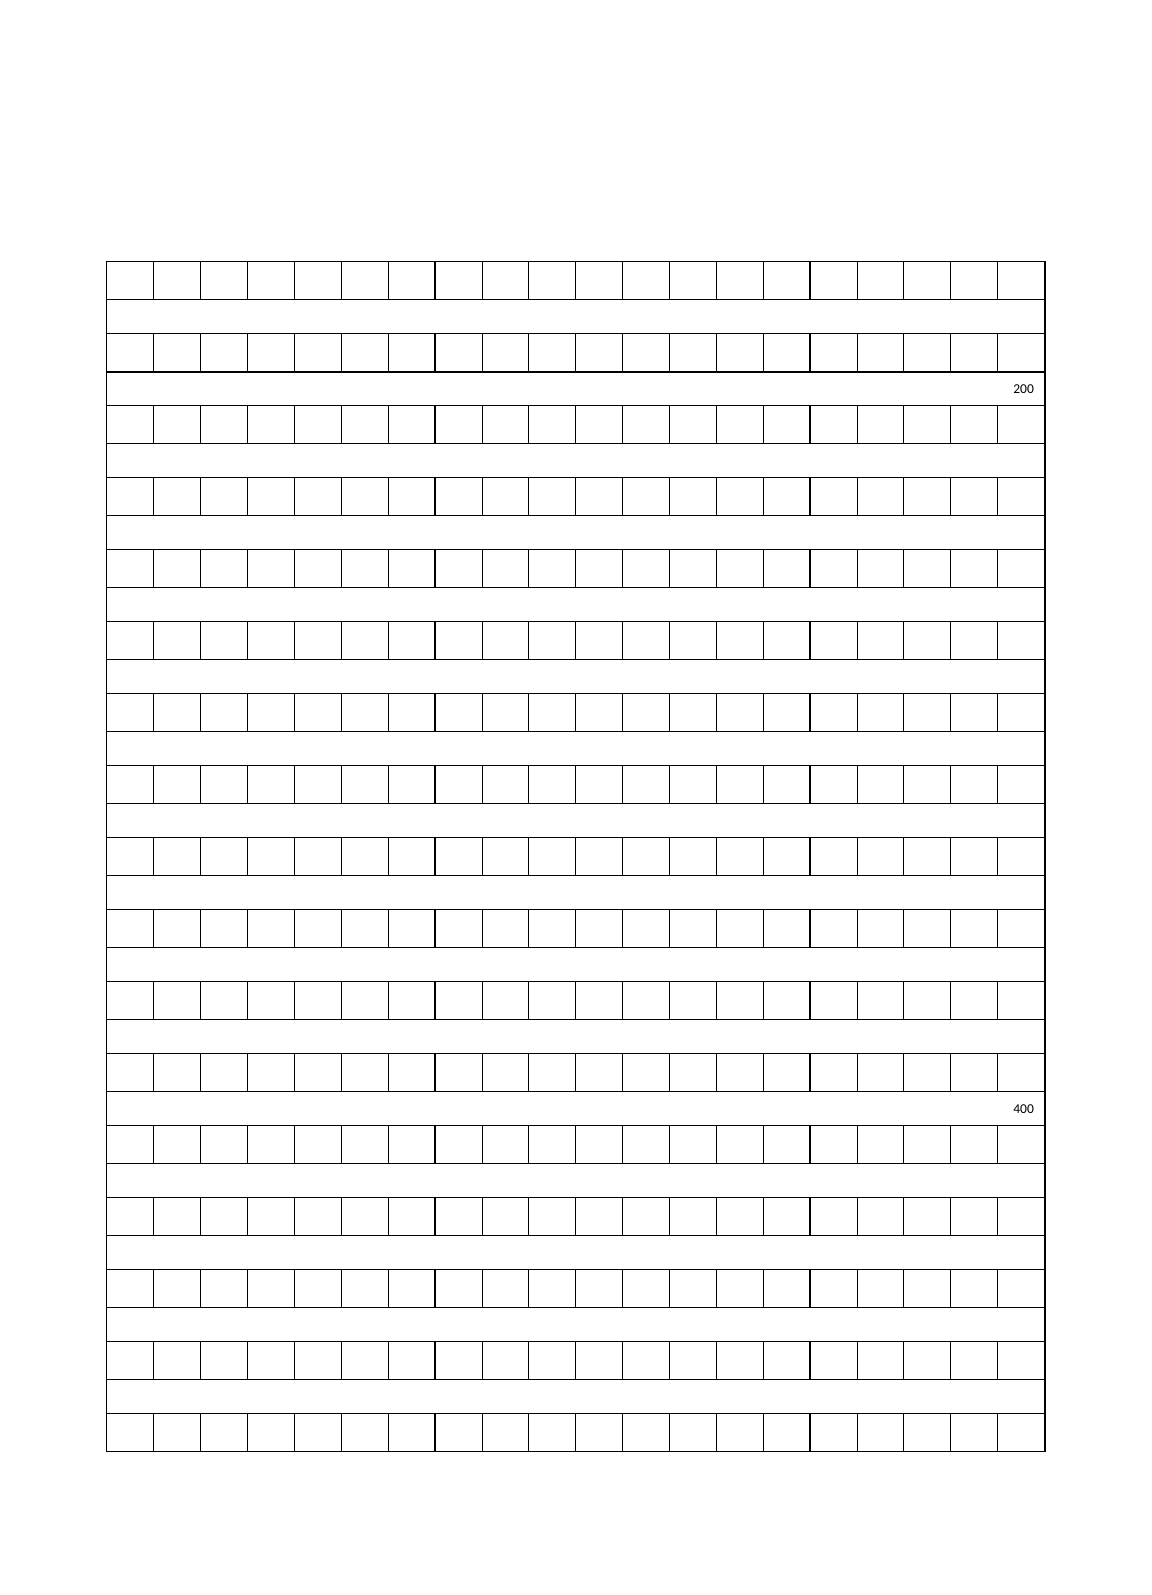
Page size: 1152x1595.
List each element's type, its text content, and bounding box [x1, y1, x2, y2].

table_cell [717, 406, 763, 443]
table_cell [904, 1126, 950, 1163]
table_cell [248, 334, 294, 371]
table_cell [858, 1414, 903, 1451]
table_cell [201, 1198, 247, 1235]
table_cell [576, 334, 622, 371]
table_cell [951, 1054, 997, 1091]
table_cell [201, 982, 247, 1019]
table_cell [811, 406, 857, 443]
table_cell [811, 1414, 857, 1451]
table_cell [623, 622, 669, 659]
table_cell [389, 838, 434, 875]
table_cell [998, 1054, 1044, 1091]
table_cell [107, 948, 1044, 981]
table_header [342, 262, 388, 299]
table_cell [248, 622, 294, 659]
table_cell [998, 550, 1044, 587]
table_header [858, 262, 903, 299]
table_cell [201, 1342, 247, 1379]
table_cell [342, 1198, 388, 1235]
table_cell [998, 910, 1044, 947]
table_cell [998, 838, 1044, 875]
table_cell [389, 694, 434, 731]
table_cell [107, 444, 1044, 477]
table_cell [811, 982, 857, 1019]
table_cell [623, 982, 669, 1019]
table_cell [248, 550, 294, 587]
table_cell [811, 694, 857, 731]
table_cell [295, 766, 341, 803]
table_cell [483, 1126, 528, 1163]
table_cell [154, 694, 200, 731]
table_cell [389, 550, 434, 587]
table_cell [670, 766, 716, 803]
table_cell [483, 1198, 528, 1235]
table_cell [201, 622, 247, 659]
table_cell [998, 478, 1044, 515]
table_header [436, 262, 482, 299]
table_cell [107, 516, 1044, 549]
table_cell [483, 694, 528, 731]
table_cell [951, 982, 997, 1019]
table_cell [107, 1126, 153, 1163]
table_cell [717, 1270, 763, 1307]
table_cell [483, 1342, 528, 1379]
table_cell [342, 1054, 388, 1091]
table_cell [483, 910, 528, 947]
table_cell [201, 1414, 247, 1451]
table_header [248, 262, 294, 299]
table_cell [998, 406, 1044, 443]
table_cell [342, 1270, 388, 1307]
table_cell [107, 660, 1044, 693]
table_cell [436, 1054, 482, 1091]
table_cell [904, 1054, 950, 1091]
table_cell [623, 478, 669, 515]
table_cell [107, 1308, 1044, 1341]
table_cell [764, 406, 809, 443]
table_cell [951, 1414, 997, 1451]
table_cell [951, 766, 997, 803]
table_cell [811, 478, 857, 515]
table_cell [154, 1054, 200, 1091]
table_cell [295, 550, 341, 587]
table_cell [670, 334, 716, 371]
table_cell [764, 622, 809, 659]
table_cell [576, 478, 622, 515]
table_cell [107, 1054, 153, 1091]
table_cell [436, 1270, 482, 1307]
table_cell [436, 1126, 482, 1163]
table_cell [717, 1054, 763, 1091]
table_cell [717, 622, 763, 659]
table_cell [295, 1198, 341, 1235]
table_cell [295, 910, 341, 947]
table_cell [529, 622, 575, 659]
table_cell [248, 1414, 294, 1451]
table_cell [529, 1198, 575, 1235]
table_cell [295, 1054, 341, 1091]
table_cell [623, 334, 669, 371]
table_cell [576, 766, 622, 803]
table_header [670, 262, 716, 299]
table_cell [436, 766, 482, 803]
table_cell [717, 766, 763, 803]
table_cell [904, 838, 950, 875]
table_cell [670, 406, 716, 443]
table_cell [576, 406, 622, 443]
table_cell [670, 694, 716, 731]
table_cell [295, 838, 341, 875]
table_cell [342, 910, 388, 947]
table_cell [248, 1270, 294, 1307]
table_header [811, 262, 857, 299]
table_cell [389, 1126, 434, 1163]
table_cell [904, 1270, 950, 1307]
table_cell [107, 1164, 1044, 1197]
table_cell [811, 1198, 857, 1235]
table_cell [436, 1414, 482, 1451]
table_cell [623, 1342, 669, 1379]
table_cell [576, 550, 622, 587]
table_cell [764, 838, 809, 875]
table_cell [342, 1414, 388, 1451]
table_cell [623, 1198, 669, 1235]
table_cell [670, 1414, 716, 1451]
table_cell [154, 1414, 200, 1451]
table_cell [201, 478, 247, 515]
table_header [998, 262, 1044, 299]
table_cell [811, 334, 857, 371]
table_cell [670, 1270, 716, 1307]
table_cell [529, 910, 575, 947]
table_cell [342, 406, 388, 443]
table_cell [436, 910, 482, 947]
table_cell [951, 1342, 997, 1379]
table_cell [201, 838, 247, 875]
table_cell [811, 838, 857, 875]
table_cell [858, 1198, 903, 1235]
table_cell [951, 550, 997, 587]
table_cell [436, 1342, 482, 1379]
table_cell [295, 982, 341, 1019]
table_cell [717, 694, 763, 731]
table_cell [295, 406, 341, 443]
table_cell [904, 1342, 950, 1379]
table_cell [248, 694, 294, 731]
table_cell [670, 478, 716, 515]
table_cell [342, 622, 388, 659]
table_cell [201, 694, 247, 731]
table_cell [107, 1414, 153, 1451]
table_cell [717, 1342, 763, 1379]
table_cell [951, 478, 997, 515]
table_cell [529, 1054, 575, 1091]
table_cell [811, 1342, 857, 1379]
table_cell [717, 550, 763, 587]
table_cell [717, 334, 763, 371]
table_cell [436, 694, 482, 731]
table_cell [811, 910, 857, 947]
table_header [764, 262, 809, 299]
table_cell [483, 478, 528, 515]
table_cell [483, 982, 528, 1019]
table_cell [623, 766, 669, 803]
table_cell [154, 1126, 200, 1163]
table_cell [764, 550, 809, 587]
table_cell [623, 838, 669, 875]
table_cell [998, 1198, 1044, 1235]
table_cell [342, 1126, 388, 1163]
table_cell [248, 838, 294, 875]
table_cell [951, 694, 997, 731]
table_cell [483, 838, 528, 875]
table_cell [154, 478, 200, 515]
table_cell [904, 478, 950, 515]
table_cell [576, 838, 622, 875]
table_cell [295, 478, 341, 515]
table_cell [904, 1198, 950, 1235]
table_cell [717, 1414, 763, 1451]
table_cell [998, 1342, 1044, 1379]
table_cell [858, 910, 903, 947]
table_cell [764, 694, 809, 731]
table_cell [811, 550, 857, 587]
table_cell [107, 588, 1044, 621]
table_cell [858, 1126, 903, 1163]
table_cell [858, 838, 903, 875]
table_cell [576, 982, 622, 1019]
table_cell [951, 622, 997, 659]
table_cell [998, 766, 1044, 803]
table_cell [998, 1414, 1044, 1451]
table_cell [670, 1054, 716, 1091]
table_cell [342, 838, 388, 875]
table_cell [436, 334, 482, 371]
table_cell [295, 1270, 341, 1307]
table_cell [389, 334, 434, 371]
table_cell [295, 1342, 341, 1379]
table_cell [389, 766, 434, 803]
table_cell [107, 406, 153, 443]
table_cell [811, 622, 857, 659]
table_cell [529, 478, 575, 515]
table_cell [576, 1126, 622, 1163]
table_cell [342, 334, 388, 371]
table_cell [436, 1198, 482, 1235]
table_cell [904, 766, 950, 803]
table_cell [107, 766, 153, 803]
table_cell [248, 1126, 294, 1163]
table_cell [858, 766, 903, 803]
table_cell [951, 334, 997, 371]
table_cell [623, 1054, 669, 1091]
table_cell [529, 766, 575, 803]
table_cell [107, 982, 153, 1019]
table_header [951, 262, 997, 299]
table_cell [951, 838, 997, 875]
table_cell [670, 1198, 716, 1235]
table_header [154, 262, 200, 299]
table_header [576, 262, 622, 299]
table_cell [998, 1270, 1044, 1307]
table_cell [107, 550, 153, 587]
table_cell [529, 550, 575, 587]
table_cell [904, 694, 950, 731]
table_cell [858, 982, 903, 1019]
table_cell [858, 694, 903, 731]
table_cell [998, 622, 1044, 659]
table_cell [201, 334, 247, 371]
table_cell [576, 1342, 622, 1379]
table_cell [529, 1342, 575, 1379]
table_cell [154, 622, 200, 659]
table_cell [201, 766, 247, 803]
table_cell [483, 1414, 528, 1451]
table_cell [811, 1054, 857, 1091]
table_cell [107, 1380, 1044, 1413]
table_cell [436, 622, 482, 659]
table_cell [248, 478, 294, 515]
table_cell [717, 1198, 763, 1235]
table_cell [436, 406, 482, 443]
table_cell [951, 406, 997, 443]
table_cell [858, 334, 903, 371]
table_cell [248, 766, 294, 803]
table_cell [107, 876, 1044, 909]
table_cell [389, 1270, 434, 1307]
table_header [904, 262, 950, 299]
table_cell [998, 1126, 1044, 1163]
table_cell [951, 1126, 997, 1163]
table_cell [717, 982, 763, 1019]
table_cell [436, 982, 482, 1019]
table_cell [764, 766, 809, 803]
table_cell [107, 1198, 153, 1235]
table_cell [389, 1198, 434, 1235]
table_cell [904, 910, 950, 947]
table_cell [764, 1126, 809, 1163]
table_cell [389, 982, 434, 1019]
table_cell [670, 550, 716, 587]
table_cell [576, 1198, 622, 1235]
table_cell [998, 982, 1044, 1019]
table_cell [389, 406, 434, 443]
table_cell [764, 478, 809, 515]
table_header [107, 262, 153, 299]
table_cell [717, 838, 763, 875]
table_cell [483, 766, 528, 803]
table_cell [342, 1342, 388, 1379]
table_cell [248, 982, 294, 1019]
table_cell [623, 406, 669, 443]
table_cell [201, 1126, 247, 1163]
table_cell [764, 1342, 809, 1379]
table_cell [951, 910, 997, 947]
table_cell [483, 334, 528, 371]
table_cell [107, 622, 153, 659]
table_cell [436, 838, 482, 875]
table_cell [764, 1198, 809, 1235]
table_cell [295, 622, 341, 659]
table_cell [389, 1414, 434, 1451]
table_cell [904, 982, 950, 1019]
table_cell 200 [107, 373, 1044, 405]
table_cell [764, 982, 809, 1019]
table_cell [529, 406, 575, 443]
table_cell [154, 406, 200, 443]
table_cell [576, 1054, 622, 1091]
table_cell [904, 622, 950, 659]
table_cell [342, 550, 388, 587]
table_cell [764, 1054, 809, 1091]
table_header [623, 262, 669, 299]
table_cell [154, 550, 200, 587]
table_cell [717, 1126, 763, 1163]
table_cell [342, 982, 388, 1019]
table_cell [342, 478, 388, 515]
table_cell [436, 550, 482, 587]
table_cell [576, 910, 622, 947]
table_header [483, 262, 528, 299]
table_cell [717, 478, 763, 515]
table_cell [811, 766, 857, 803]
table_cell [295, 1126, 341, 1163]
table_cell [670, 1126, 716, 1163]
table_cell [529, 1414, 575, 1451]
table_cell [764, 910, 809, 947]
table_cell [107, 300, 1044, 333]
table_cell [623, 550, 669, 587]
table_cell [342, 766, 388, 803]
table_cell [154, 1270, 200, 1307]
table_cell [107, 804, 1044, 837]
table_cell [154, 910, 200, 947]
table_header [717, 262, 763, 299]
table_cell [623, 694, 669, 731]
table_cell [623, 1414, 669, 1451]
table_cell [904, 406, 950, 443]
table_cell [201, 1270, 247, 1307]
table_cell [811, 1270, 857, 1307]
table_cell [295, 334, 341, 371]
table_cell [576, 622, 622, 659]
table_cell [764, 1270, 809, 1307]
table_header [389, 262, 434, 299]
table_header [201, 262, 247, 299]
table_cell [154, 334, 200, 371]
table_cell [623, 910, 669, 947]
table_cell [389, 1342, 434, 1379]
table_cell [951, 1198, 997, 1235]
table_cell [107, 1342, 153, 1379]
table_cell [904, 550, 950, 587]
table_cell [342, 694, 388, 731]
table_cell [858, 1054, 903, 1091]
table_cell 400 [107, 1092, 1044, 1125]
table_cell [623, 1126, 669, 1163]
table_cell [107, 732, 1044, 765]
table_cell [436, 478, 482, 515]
table_cell [248, 1342, 294, 1379]
table_cell [811, 1126, 857, 1163]
table_cell [154, 1342, 200, 1379]
table_cell [483, 406, 528, 443]
table_cell [998, 694, 1044, 731]
table_cell [670, 622, 716, 659]
table_header [529, 262, 575, 299]
table_cell [201, 1054, 247, 1091]
table_cell [858, 550, 903, 587]
table_cell [154, 766, 200, 803]
table_cell [107, 1020, 1044, 1053]
table_cell [529, 1270, 575, 1307]
table_header [295, 262, 341, 299]
table_cell [858, 622, 903, 659]
table_cell [107, 694, 153, 731]
table_cell [483, 622, 528, 659]
table_cell [389, 622, 434, 659]
table_cell [154, 1198, 200, 1235]
table_cell [295, 1414, 341, 1451]
table_cell [529, 982, 575, 1019]
table_cell [623, 1270, 669, 1307]
table_cell [154, 838, 200, 875]
table_cell [576, 1414, 622, 1451]
table_cell [107, 334, 153, 371]
table_cell [529, 334, 575, 371]
table_cell [295, 694, 341, 731]
table_cell [858, 478, 903, 515]
table_cell [858, 406, 903, 443]
table_cell [389, 910, 434, 947]
table_cell [904, 1414, 950, 1451]
table_cell [529, 838, 575, 875]
table_cell [389, 1054, 434, 1091]
table_cell [576, 694, 622, 731]
table_cell [998, 334, 1044, 371]
table_cell [107, 910, 153, 947]
table_cell [904, 334, 950, 371]
table_cell [107, 838, 153, 875]
table_cell [248, 1054, 294, 1091]
table_cell [858, 1270, 903, 1307]
table_cell [107, 1236, 1044, 1269]
table_cell [483, 1270, 528, 1307]
table_cell [764, 334, 809, 371]
table_cell [248, 910, 294, 947]
table_cell [154, 982, 200, 1019]
table_cell [483, 550, 528, 587]
table_cell [764, 1414, 809, 1451]
table_cell [389, 478, 434, 515]
table_cell [107, 1270, 153, 1307]
table_cell [107, 478, 153, 515]
table_cell [951, 1270, 997, 1307]
table_cell [576, 1270, 622, 1307]
table_cell [201, 550, 247, 587]
table_cell [201, 406, 247, 443]
table_cell [858, 1342, 903, 1379]
table_cell [483, 1054, 528, 1091]
table_cell [670, 1342, 716, 1379]
table_cell [529, 694, 575, 731]
table_cell [670, 910, 716, 947]
table_cell [529, 1126, 575, 1163]
table_cell [248, 1198, 294, 1235]
table_cell [670, 982, 716, 1019]
table_cell [248, 406, 294, 443]
table_cell [201, 910, 247, 947]
table_cell [717, 910, 763, 947]
table_cell [670, 838, 716, 875]
